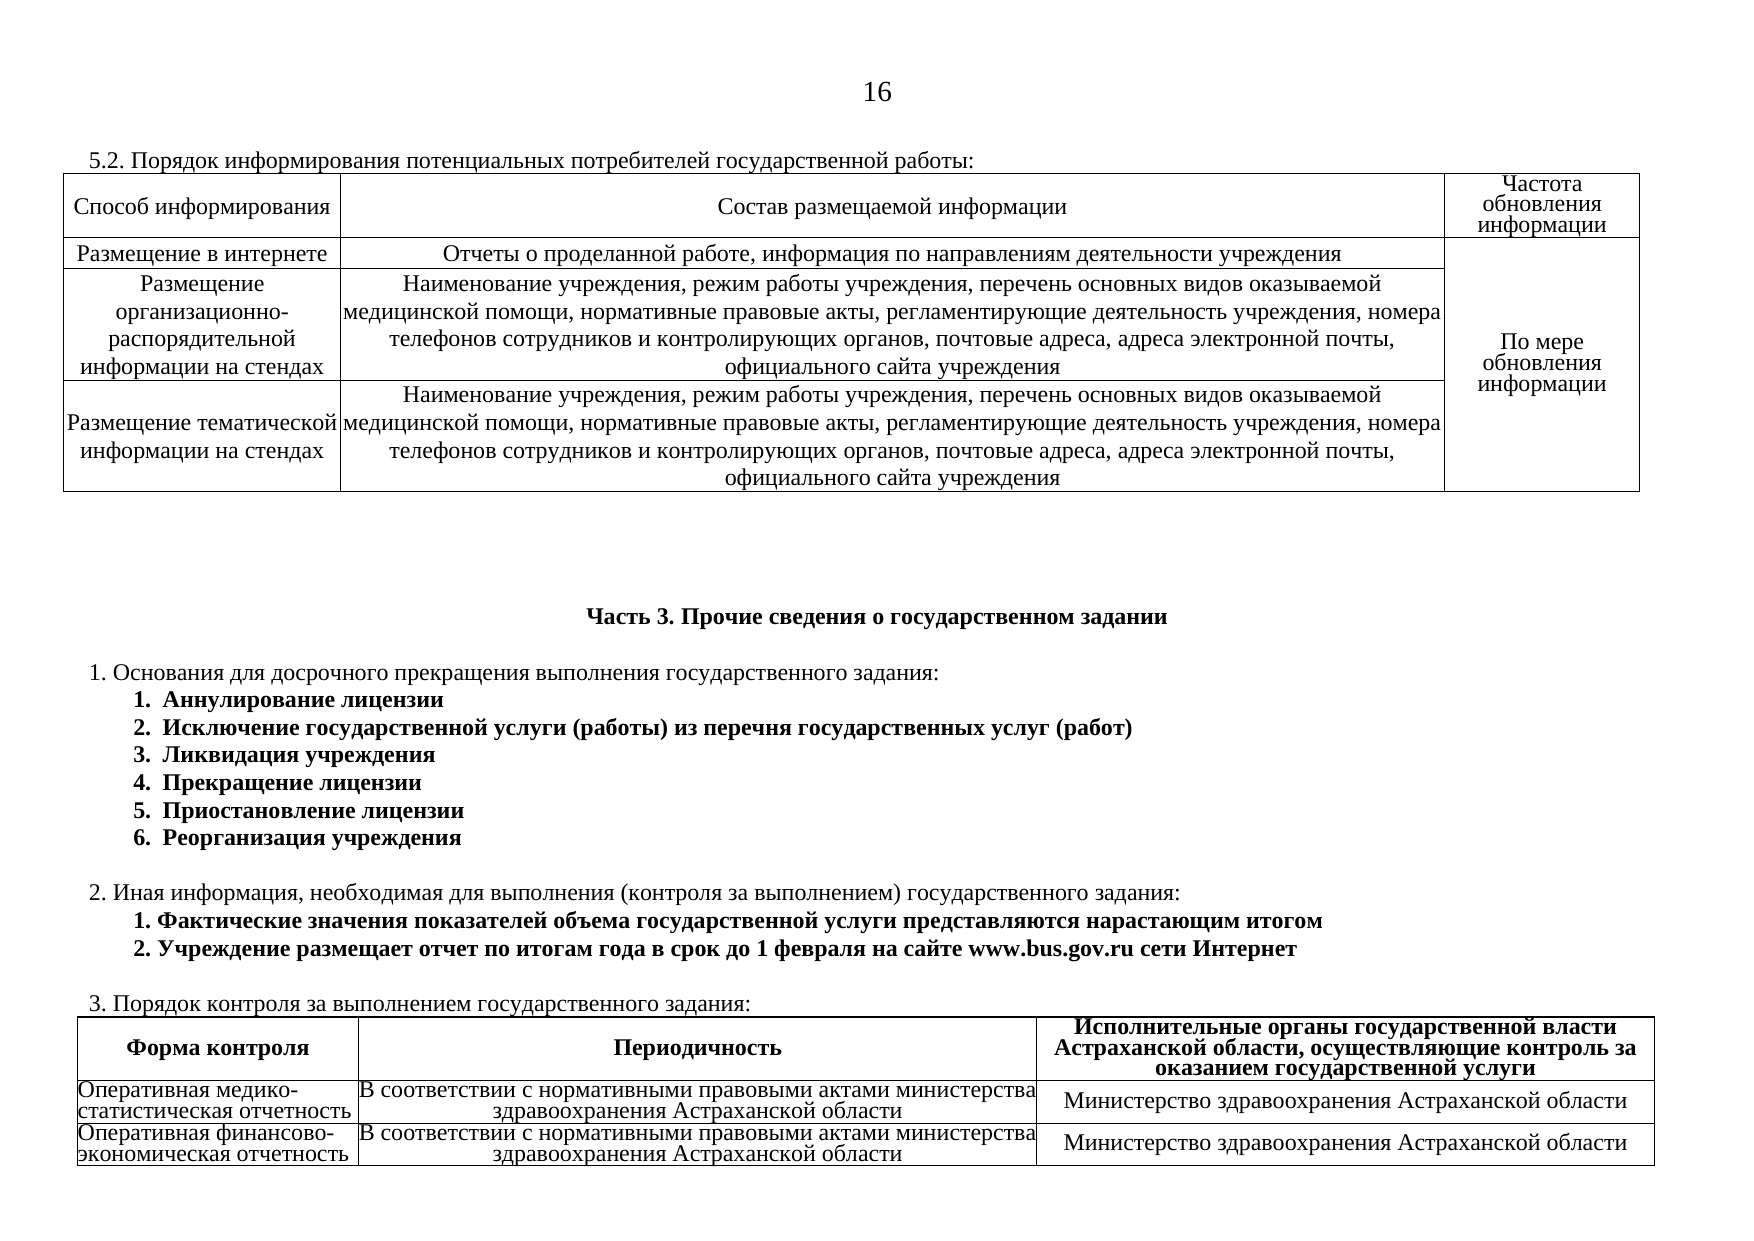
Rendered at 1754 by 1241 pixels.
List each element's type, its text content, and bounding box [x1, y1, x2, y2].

text 2. Иная информация, необходимая для выполнения (контроля за выполнением) государственного задания: [89, 878, 1665, 906]
table_cell Отчеты о проделанной работе, информация по направлениям деятельности учреждения [341, 238, 1444, 268]
table_header Периодичность [359, 1018, 1036, 1080]
table_header Частота обновления информации [1445, 174, 1639, 237]
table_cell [1037, 1124, 1654, 1165]
text 3. Порядок контроля за выполнением государственного задания: [89, 989, 1665, 1016]
text 5.2. Порядок информирования потенциальных потребителей государственной работы: [89, 146, 1665, 173]
text 2. Учреждение размещает отчет по итогам года в срок до 1 февраля на сайте www.bus.gov.ru сети Интернет [89, 934, 1665, 961]
table_cell Размещение организационно-распорядительной информации на стендах [64, 269, 340, 379]
table_header Способ информирования [64, 174, 340, 237]
table_cell Наименование учреждения, режим работы учреждения, перечень основных видов оказываемой медицинской помощи, нормативные правовые акты, регламентирующие деятельность учреждения, номера телефонов сотрудников и контролирующих органов, почтовые адреса, адреса электронной почты, официального сайта учреждения [341, 381, 1444, 491]
text 1. Фактические значения показателей объема государственной услуги представляются нарастающим итогом [89, 906, 1665, 934]
table_cell Размещение тематической информации на стендах [64, 381, 340, 491]
text 2. Исключение государственной услуги (работы) из перечня государственных услуг (работ) [89, 713, 1665, 740]
text Часть 3. Прочие сведения о государственном задании [89, 602, 1665, 630]
table_cell Наименование учреждения, режим работы учреждения, перечень основных видов оказываемой медицинской помощи, нормативные правовые акты, регламентирующие деятельность учреждения, номера телефонов сотрудников и контролирующих органов, почтовые адреса, адреса электронной почты, официального сайта учреждения [341, 269, 1444, 379]
table_header Состав размещаемой информации [341, 174, 1444, 237]
text 5. Приостановление лицензии [89, 796, 1665, 823]
table_cell Размещение в интернете [64, 238, 340, 268]
table_header Форма контроля [78, 1018, 358, 1080]
text 4. Прекращение лицензии [89, 768, 1665, 796]
table_cell Министерство здравоохранения Астраханской области [1037, 1081, 1654, 1123]
text 1. Аннулирование лицензии [89, 685, 1665, 713]
text 3. Ликвидация учреждения [89, 740, 1665, 768]
table_cell В соответствии с нормативными правовыми актами министерства здравоохранения Астраханской области [359, 1124, 1036, 1165]
text 6. Реорганизация учреждения [89, 823, 1665, 851]
table_cell По мере обновления информации [1445, 238, 1639, 491]
table_cell В соответствии с нормативными правовыми актами министерства здравоохранения Астраханской области [359, 1081, 1036, 1123]
table_cell Оперативная финансово-экономическая отчетность [78, 1124, 358, 1165]
table_cell Оперативная медико-статистическая отчетность [78, 1081, 358, 1123]
text 1. Основания для досрочного прекращения выполнения государственного задания: [89, 658, 1665, 685]
table_header Исполнительные органы государственной власти Астраханской области, осуществляющие контроль за оказанием государственной услуги [1037, 1018, 1654, 1080]
